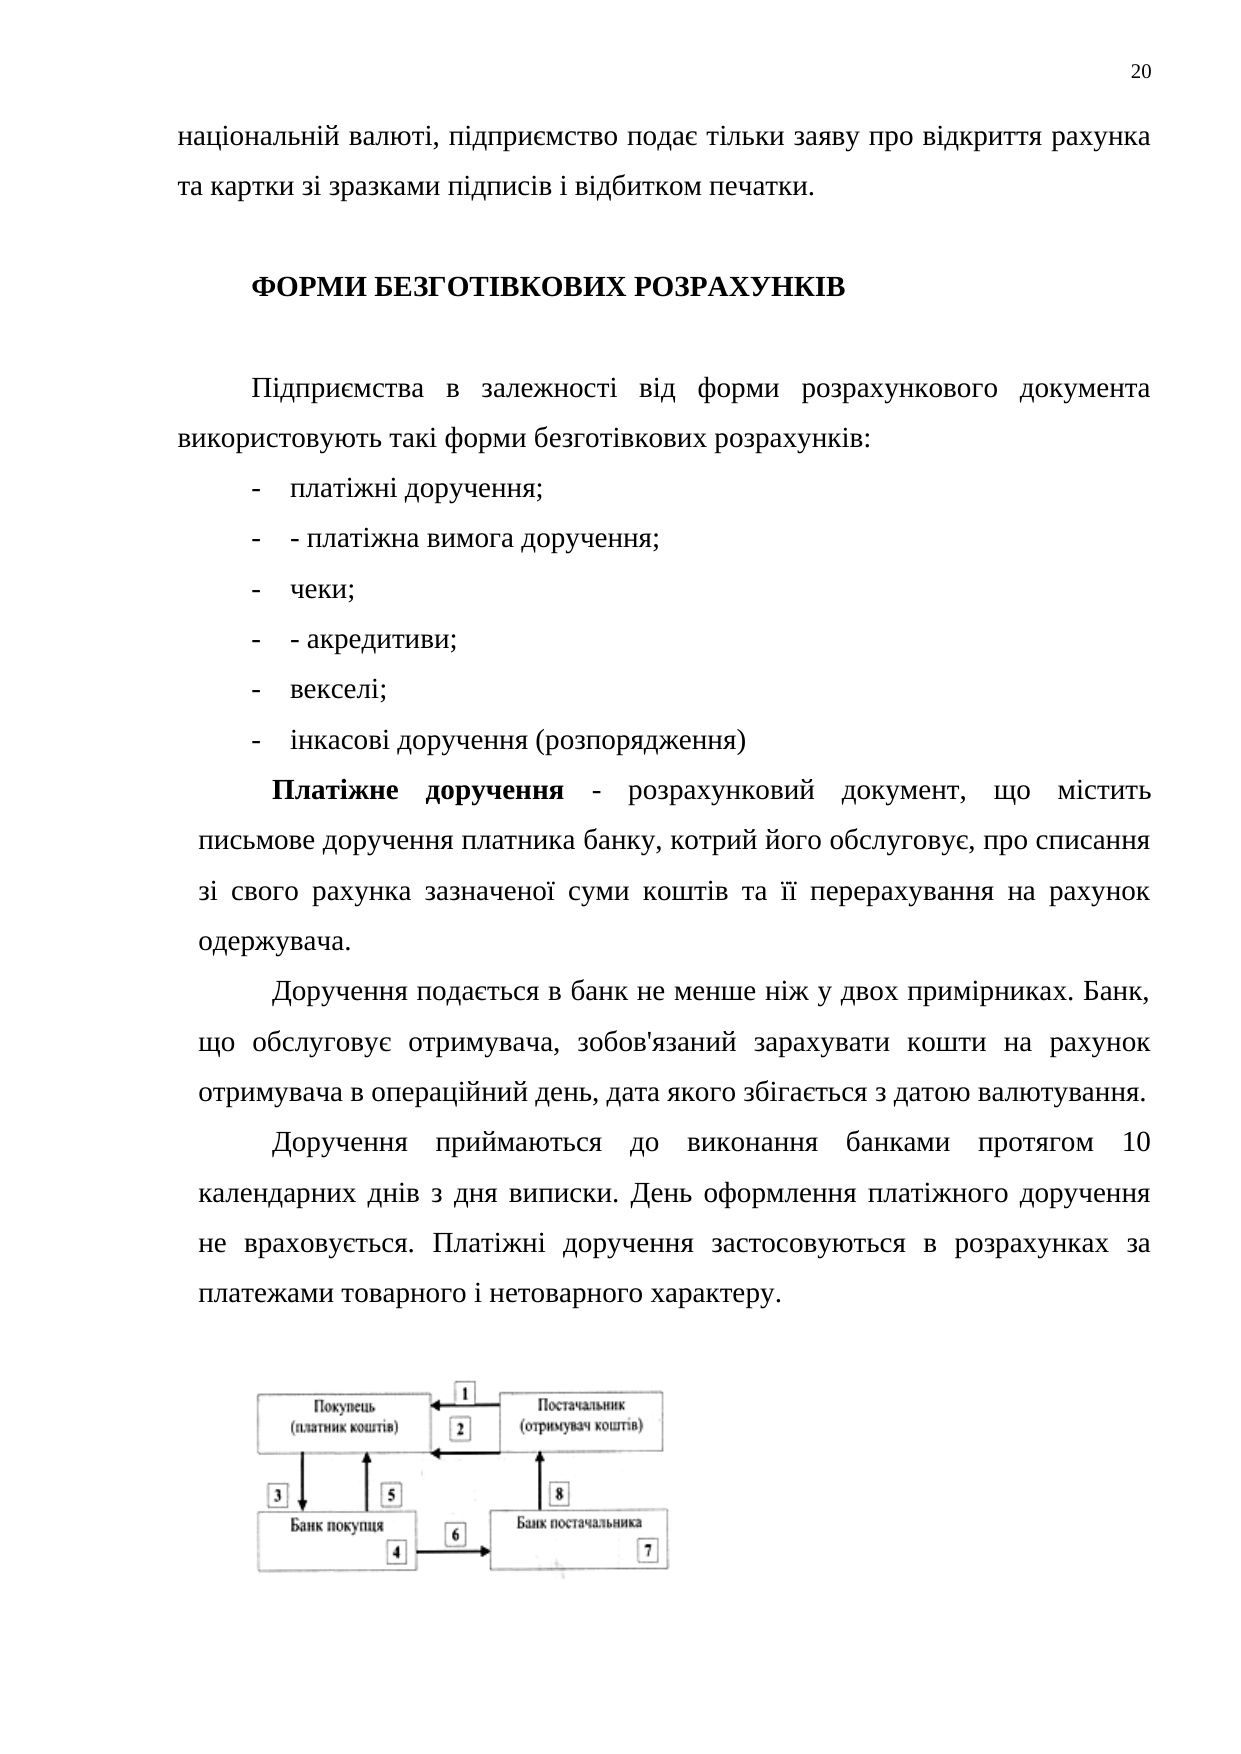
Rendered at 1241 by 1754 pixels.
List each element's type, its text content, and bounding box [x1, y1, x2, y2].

text ФОРМИ БЕЗГОТІВКОВИХ РОЗРАХУНКІВ [177, 269, 1152, 303]
text Доручення подається в банк не менше ніж у двох примірниках. Банк, що обслуговує отримувача, зобов'язаний зарахувати кошти на рахунок отримувача в операційний день, дата якого збігається з датою валютування. [198, 973, 1152, 1108]
list - платіжна вимога доручення; [177, 521, 1152, 554]
list векселі; [177, 672, 1152, 705]
picture [251, 1375, 673, 1579]
text Доручення приймаються до виконання банками протягом 10 календарних днів з дня виписки. День оформлення платіжного доручення не враховується. Платіжні доручення застосовуються в розрахунках за платежами товарного і нетоварного характеру. [198, 1124, 1152, 1309]
text Підприємства в залежності від форми розрахункового документа використовують такі форми безготівкових розрахунків: [177, 370, 1152, 453]
text Платіжне доручення - розрахунковий документ, що містить письмове доручення платника банку, котрий його обслуговує, про списання зі свого рахунка зазначеної суми коштів та її перерахування на рахунок одержувача. [198, 772, 1152, 957]
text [177, 118, 1152, 202]
list чеки; [177, 571, 1152, 604]
list - акредитиви; [177, 621, 1152, 655]
list платіжні доручення; [177, 470, 1152, 504]
list інкасові доручення (розпорядження) [177, 722, 1152, 755]
